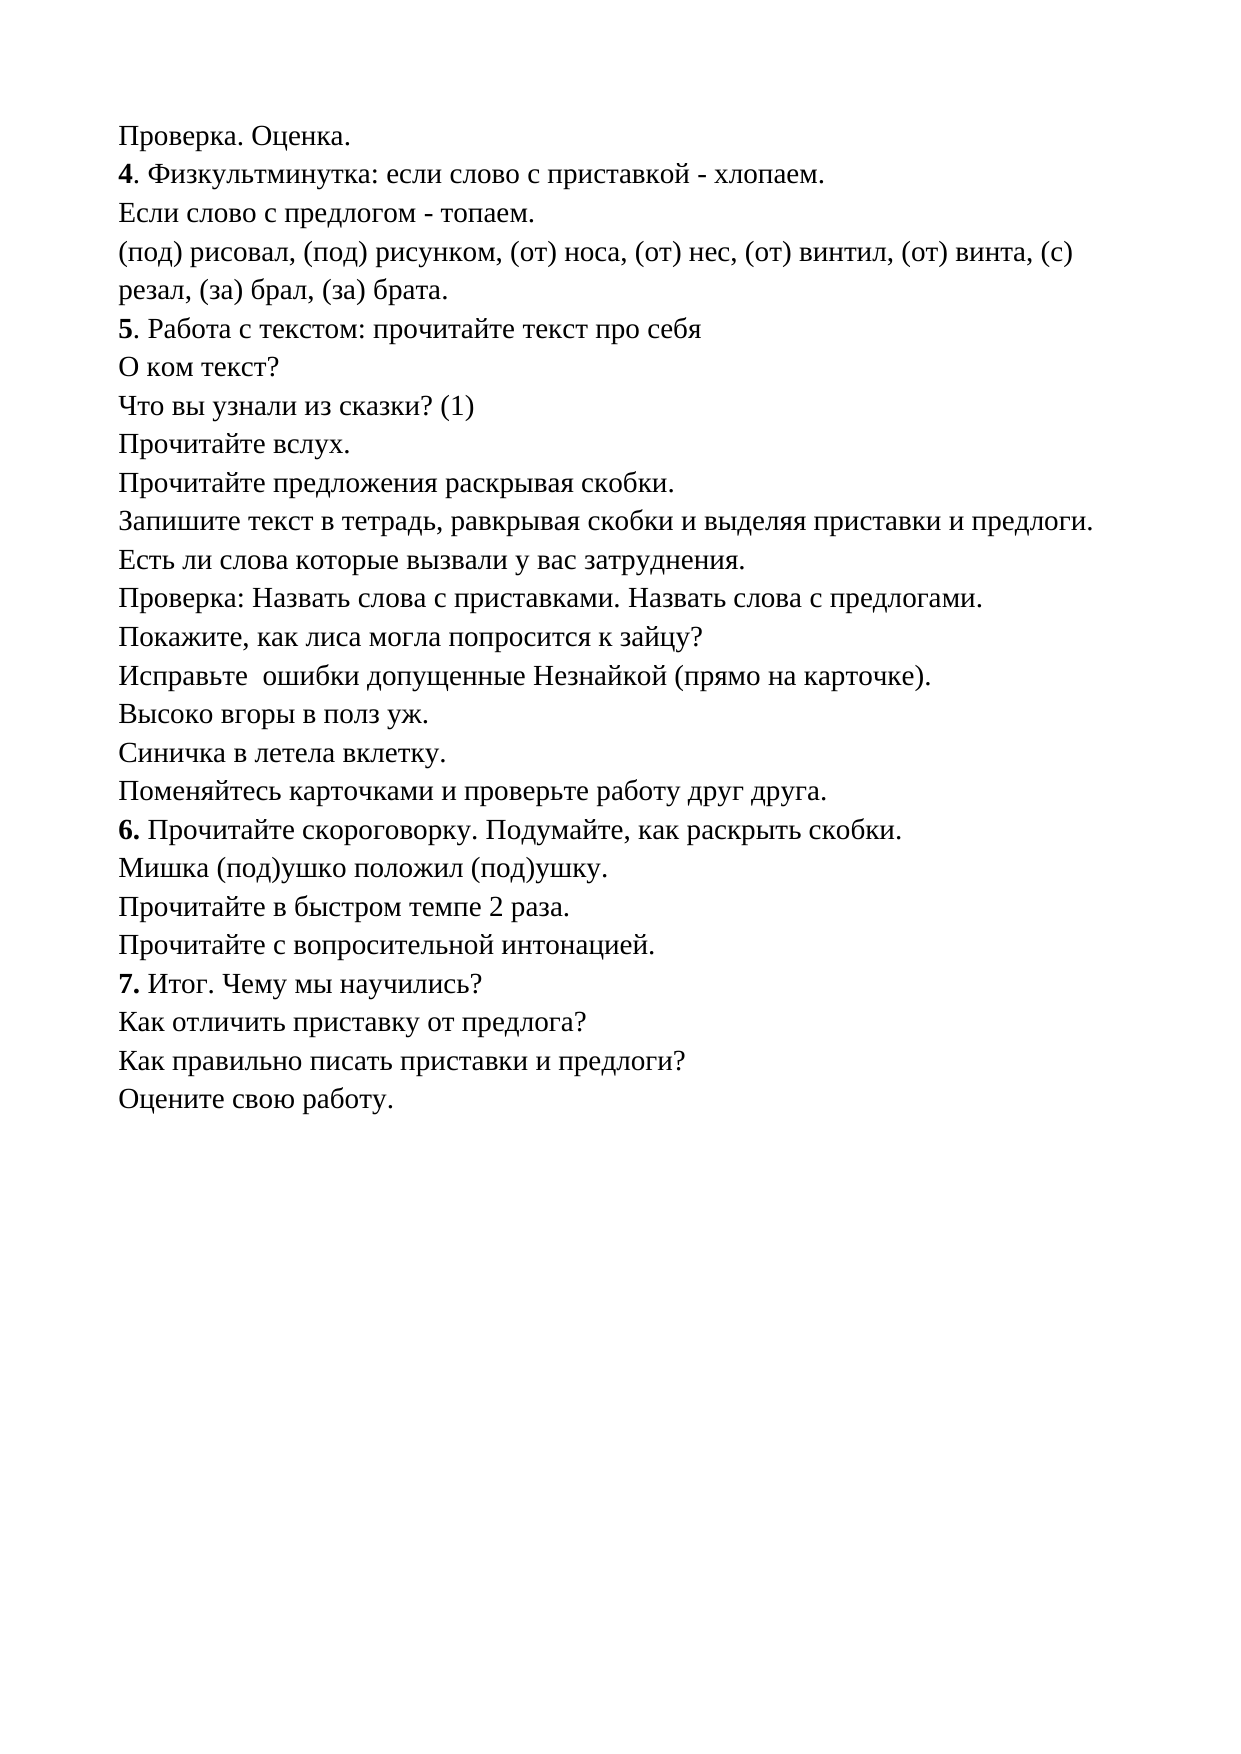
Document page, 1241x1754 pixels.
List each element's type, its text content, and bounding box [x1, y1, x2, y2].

list Прочитайте вслух. [118, 426, 1152, 460]
list Проверка. Оценка. [118, 118, 1152, 152]
list 5. Работа с текстом: прочитайте текст про себя [118, 311, 1152, 344]
list Оцените свою работу. [118, 1082, 1152, 1115]
list Как отличить приставку от предлога? [118, 1004, 1152, 1038]
list 7. Итог. Чему мы научились? [118, 966, 1152, 999]
list Прочитайте предложения раскрывая скобки. [118, 465, 1152, 498]
list Исправьте ошибки допущенные Незнайкой (прямо на карточке). [118, 658, 1152, 691]
list О ком текст? [118, 349, 1152, 383]
list Запишите текст в тетрадь, равкрывая скобки и выделяя приставки и предлоги. [118, 503, 1152, 537]
list Покажите, как лиса могла попросится к зайцу? [118, 619, 1152, 653]
list Проверка: Назвать слова с приставками. Назвать слова с предлогами. [118, 581, 1152, 614]
list Как правильно писать приставки и предлоги? [118, 1043, 1152, 1077]
list Есть ли слова которые вызвали у вас затруднения. [118, 542, 1152, 576]
list Мишка (под)ушко положил (под)ушку. [118, 850, 1152, 884]
list Если слово с предлогом - топаем. [118, 195, 1152, 229]
list (под) рисовал, (под) рисунком, (от) носа, (от) нес, (от) винтил, (от) винта, (с) резал, (за) брал, (за) брата. [118, 234, 1152, 306]
list Поменяйтесь карточками и проверьте работу друг друга. [118, 773, 1152, 807]
list Прочитайте в быстром темпе 2 раза. [118, 889, 1152, 922]
list Синичка в летела вклетку. [118, 735, 1152, 768]
list 6. Прочитайте скороговорку. Подумайте, как раскрыть скобки. [118, 812, 1152, 845]
list Прочитайте с вопросительной интонацией. [118, 927, 1152, 961]
list 4. Физкультминутка: если слово с приставкой - хлопаем. [118, 157, 1152, 190]
list Что вы узнали из сказки? (1) [118, 388, 1152, 421]
list Высоко вгоры в полз уж. [118, 696, 1152, 730]
